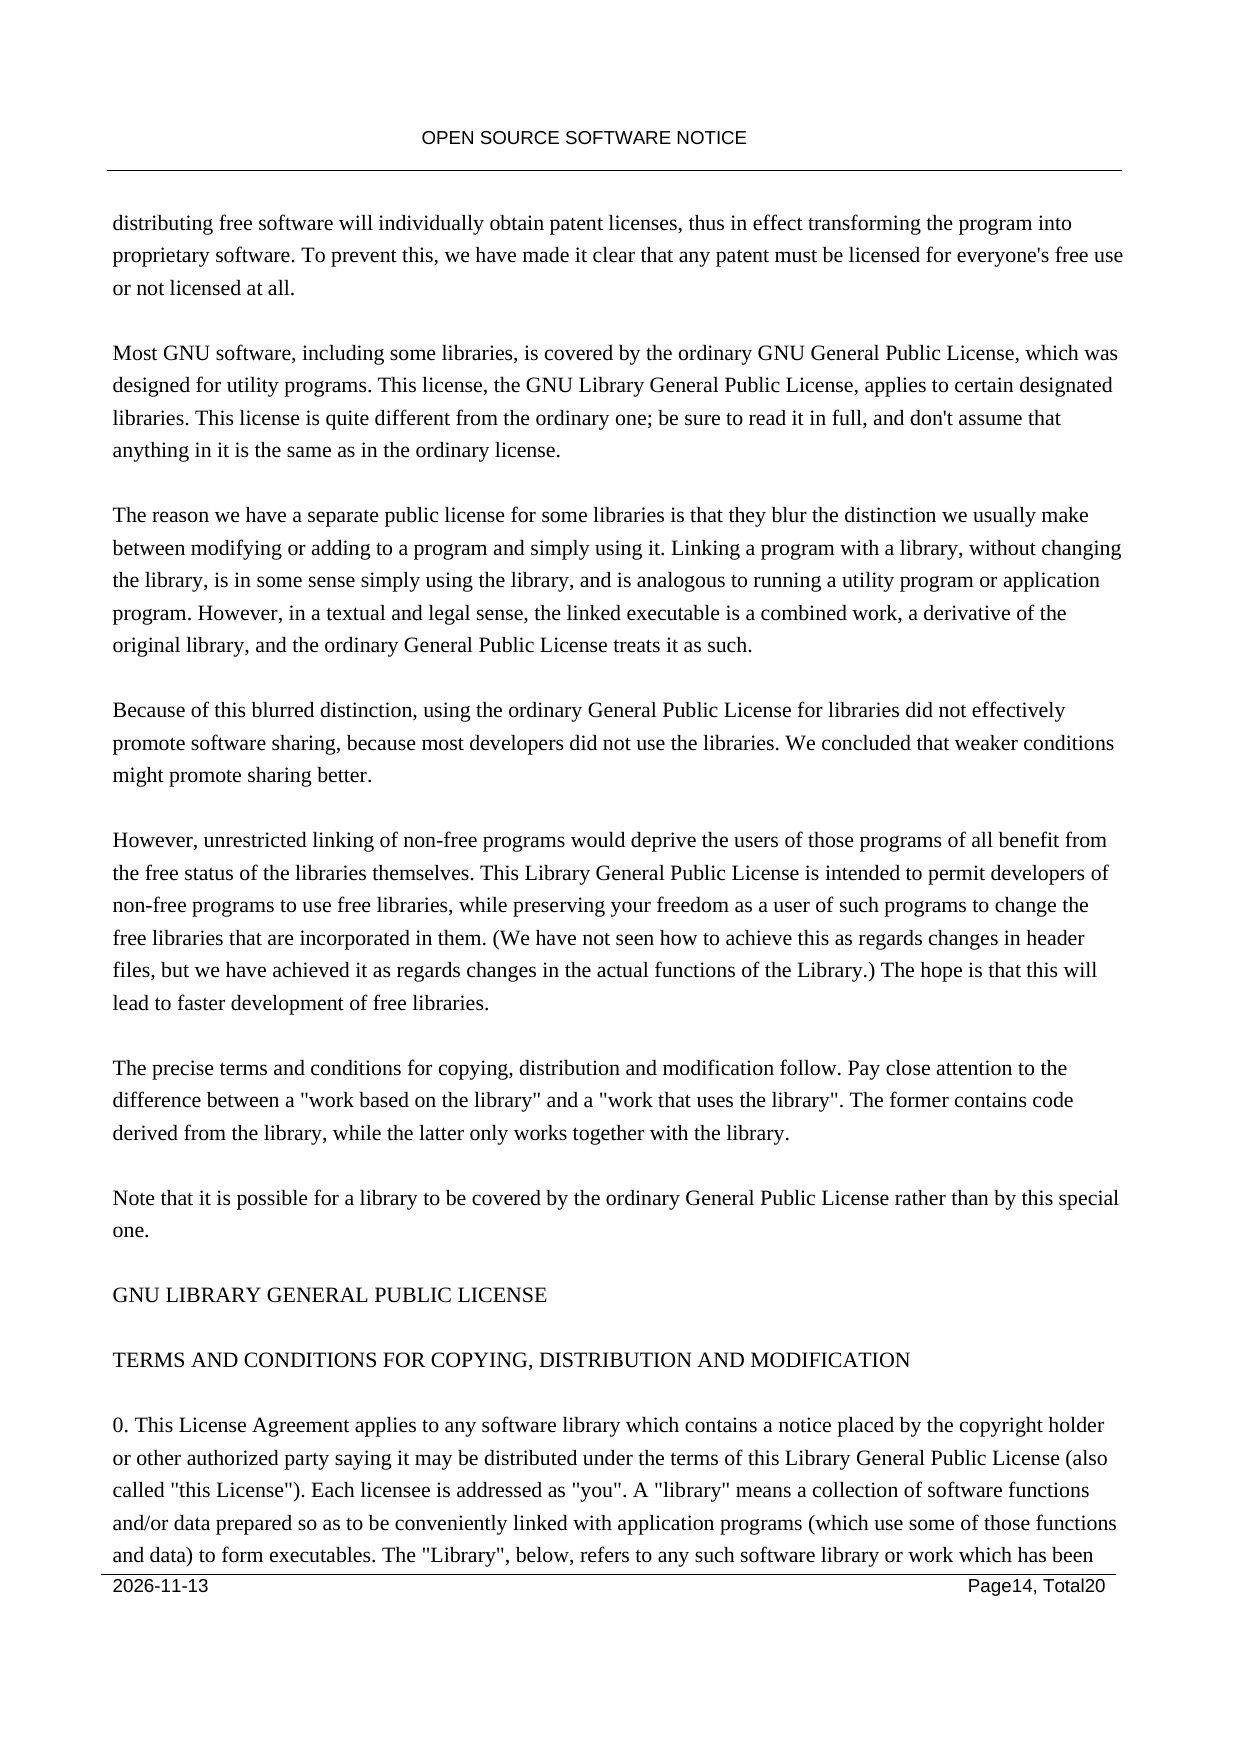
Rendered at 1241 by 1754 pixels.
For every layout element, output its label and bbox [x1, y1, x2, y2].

text [112, 206, 1128, 1571]
